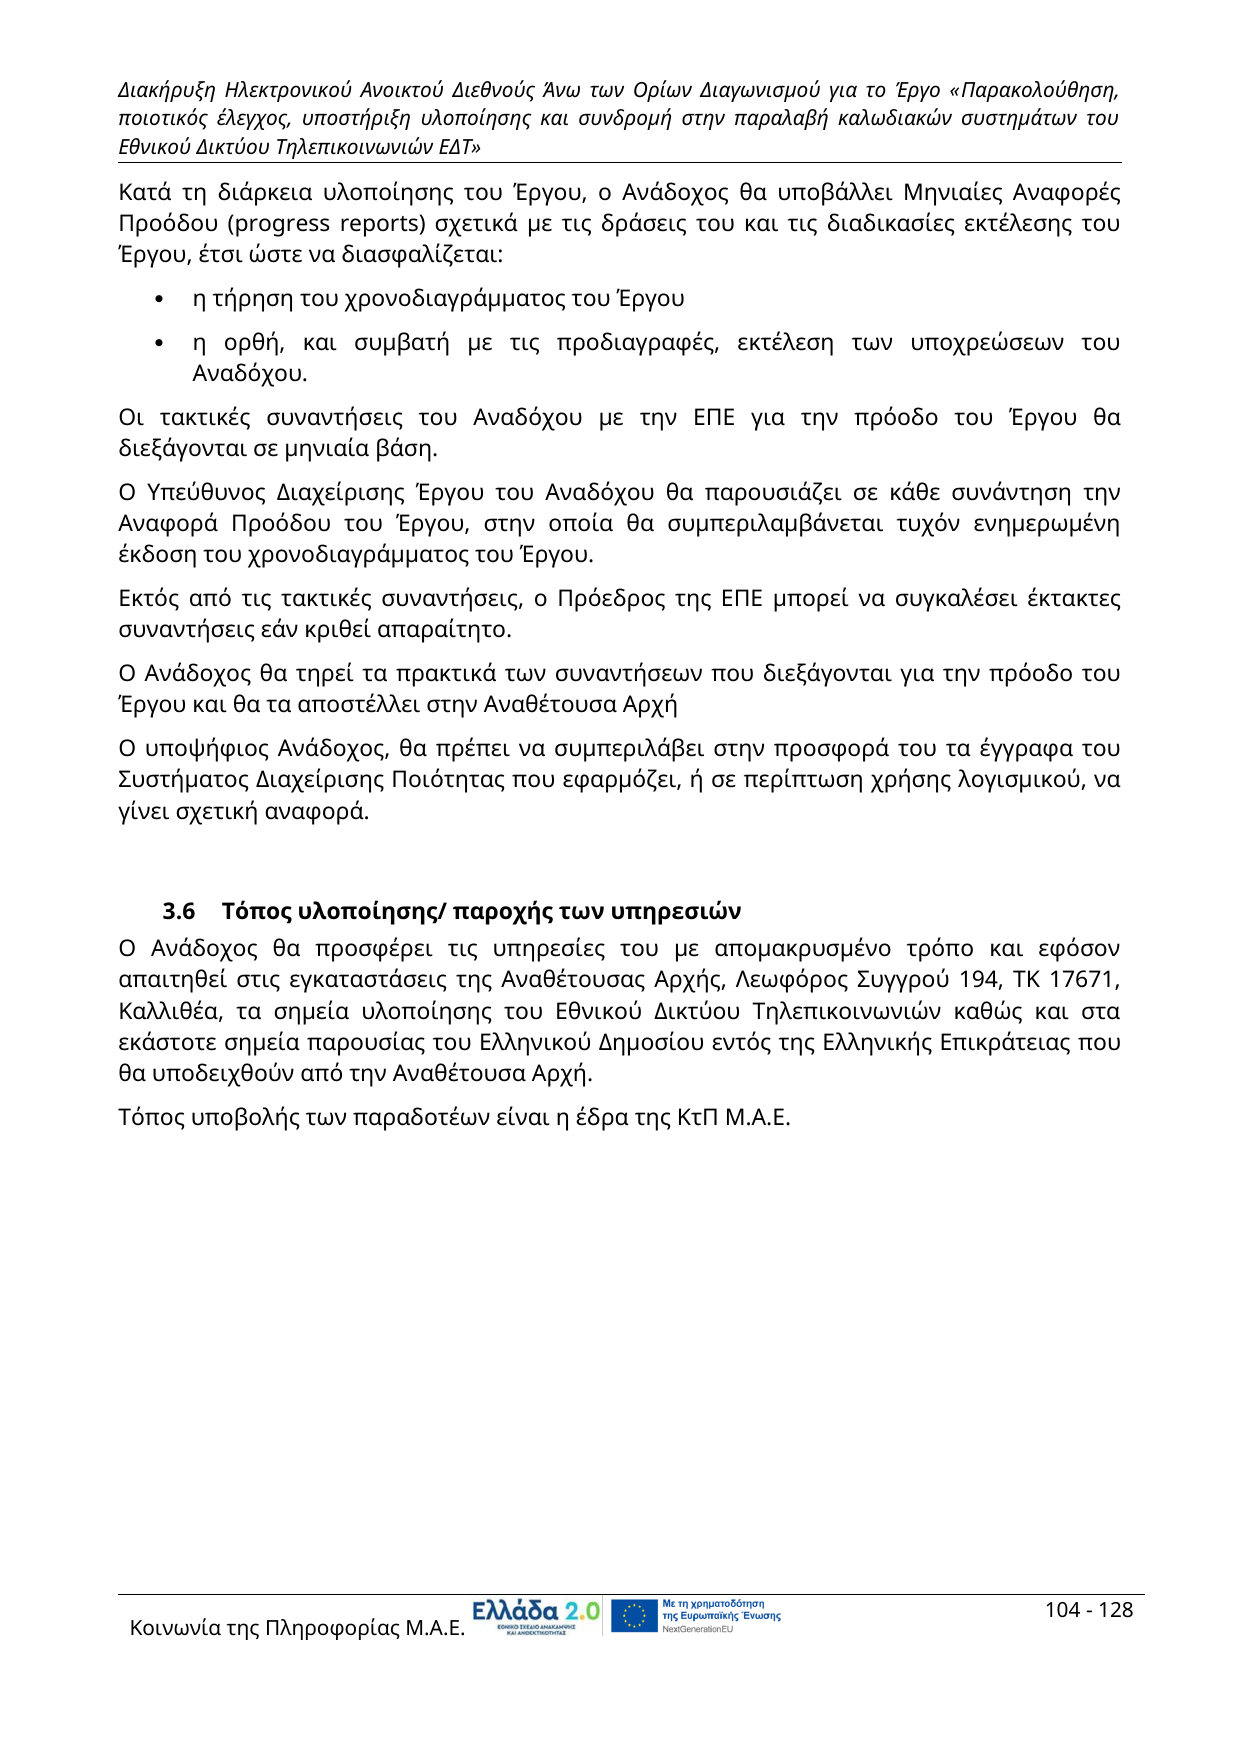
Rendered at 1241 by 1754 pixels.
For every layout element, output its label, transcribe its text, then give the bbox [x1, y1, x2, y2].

subtitle Τόπος υλοποίησης/ παροχής των υπηρεσιών [162, 895, 1122, 926]
list η τήρηση του χρονοδιαγράμματος του Έργου [155, 282, 1122, 313]
text Τόπος υποβολής των παραδοτέων είναι η έδρα της ΚτΠ Μ.Α.Ε. [118, 1101, 1122, 1132]
picture [471, 1595, 786, 1636]
text Κατά τη διάρκεια υλοποίησης του Έργου, ο Ανάδοχος θα υποβάλλει Μηνιαίες Αναφορές Προόδου (progress reports) σχετικά με τις δράσεις του και τις διαδικασίες εκτέλεσης του Έργου, έτσι ώστε να διασφαλίζεται: [118, 176, 1122, 270]
text Ο Υπεύθυνος Διαχείρισης Έργου του Αναδόχου θα παρουσιάζει σε κάθε συνάντηση την Αναφορά Προόδου του Έργου, στην οποία θα συμπεριλαμβάνεται τυχόν ενημερωμένη έκδοση του χρονοδιαγράμματος του Έργου. [118, 476, 1122, 570]
text Ο Ανάδοχος θα τηρεί τα πρακτικά των συναντήσεων που διεξάγονται για την πρόοδο του Έργου και θα τα αποστέλλει στην Αναθέτουσα Αρχή [118, 657, 1122, 720]
text Ο υποψήφιος Ανάδοχος, θα πρέπει να συμπεριλάβει στην προσφορά του τα έγγραφα του Συστήματος Διαχείρισης Ποιότητας που εφαρμόζει, ή σε περίπτωση χρήσης λογισμικού, να γίνει σχετική αναφορά. [118, 732, 1122, 826]
list η ορθή, και συμβατή με τις προδιαγραφές, εκτέλεση των υποχρεώσεων του Αναδόχου. [155, 326, 1122, 388]
text Οι τακτικές συναντήσεις του Αναδόχου με την ΕΠΕ για την πρόοδο του Έργου θα διεξάγονται σε μηνιαία βάση. [118, 401, 1122, 463]
text Ο Ανάδοχος θα προσφέρει τις υπηρεσίες του με απομακρυσμένο τρόπο και εφόσον απαιτηθεί στις εγκαταστάσεις της Αναθέτουσας Αρχής, Λεωφόρος Συγγρού 194, ΤΚ 17671, Καλλιθέα, τα σημεία υλοποίησης του Εθνικού Δικτύου Τηλεπικοινωνιών καθώς και στα εκάστοτε σημεία παρουσίας του Ελληνικού Δημοσίου εντός της Ελληνικής Επικράτειας που θα υποδειχθούν από την Αναθέτουσα Αρχή. [118, 932, 1122, 1088]
text Εκτός από τις τακτικές συναντήσεις, ο Πρόεδρος της ΕΠΕ μπορεί να συγκαλέσει έκτακτες συναντήσεις εάν κριθεί απαραίτητο. [118, 582, 1122, 645]
